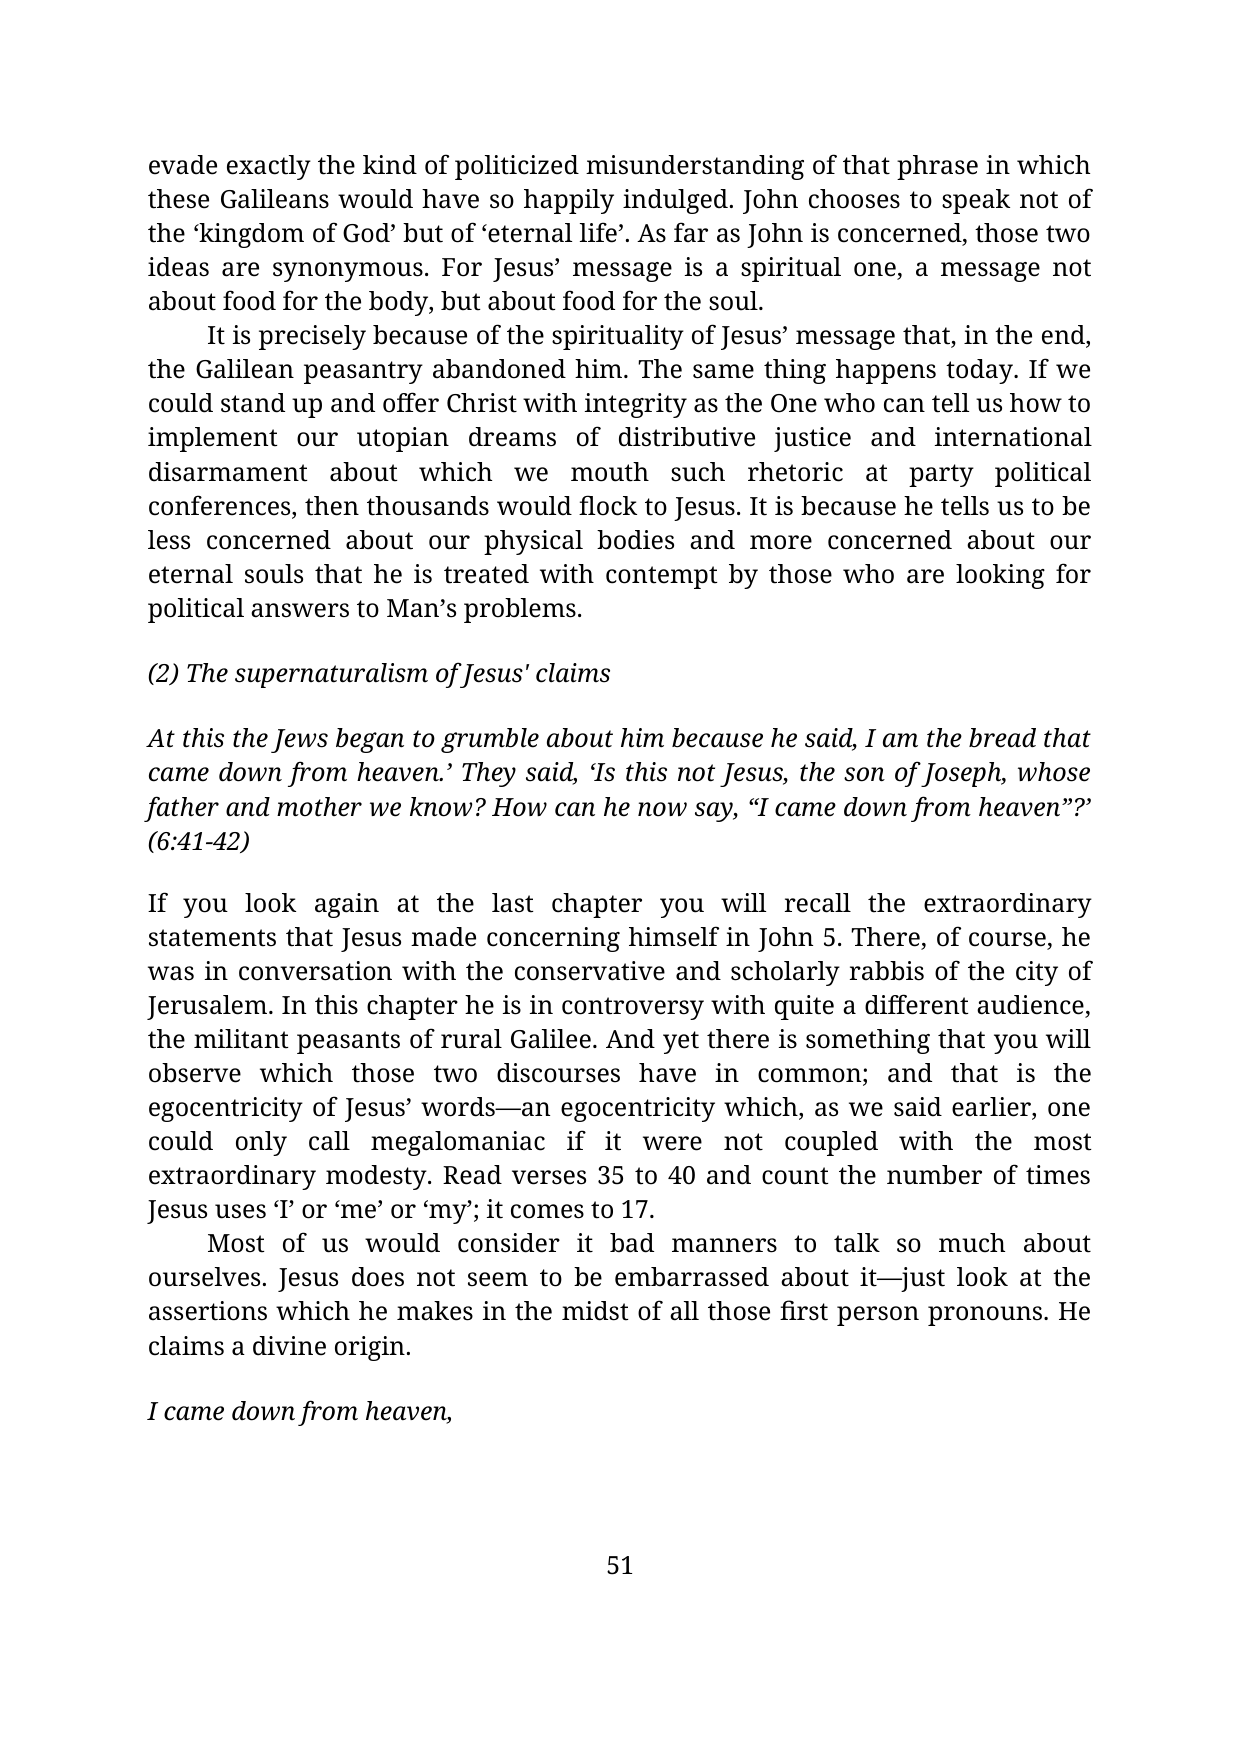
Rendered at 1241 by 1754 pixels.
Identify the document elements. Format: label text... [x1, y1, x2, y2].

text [148, 148, 1093, 318]
text If you look again at the last chapter you will recall the extraordinary statements that Jesus made concerning himself in John 5. There, of course, he was in conversation with the conservative and scholarly rabbis of the city of Jerusalem. In this chapter he is in controversy with quite a different audience, the militant peasants of rural Galilee. And yet there is something that you will observe which those two discourses have in common; and that is the egocentricity of Jesus’ words—an egocentricity which, as we said earlier, one could only call megalomaniac if it were not coupled with the most extraordinary modesty. Read verses 35 to 40 and count the number of times Jesus uses ‘I’ or ‘me’ or ‘my’; it comes to 17. [148, 885, 1093, 1226]
text Most of us would consider it bad manners to talk so much about ourselves. Jesus does not seem to be embarrassed about it—just look at the assertions which he makes in the midst of all those first person pronouns. He claims a divine origin. [148, 1226, 1093, 1362]
text At this the Jews began to grumble about him because he said, I am the bread that came down from heaven.’ They said, ‘Is this not Jesus, the son of Joseph, whose father and mother we know? How can he now say, “I came down from heaven”?’ (6:41-42) [148, 721, 1093, 857]
text (2) The supernaturalism of Jesus' claims [148, 656, 1093, 690]
text It is precisely because of the spirituality of Jesus’ message that, in the end, the Galilean peasantry abandoned him. The same thing happens today. If we could stand up and offer Christ with integrity as the One who can tell us how to implement our utopian dreams of distributive justice and international disarmament about which we mouth such rhetoric at party political conferences, then thousands would flock to Jesus. It is because he tells us to be less concerned about our physical bodies and more concerned about our eternal souls that he is treated with contempt by those who are looking for political answers to Man’s problems. [148, 318, 1093, 624]
text I came down from heaven, [148, 1393, 1093, 1427]
